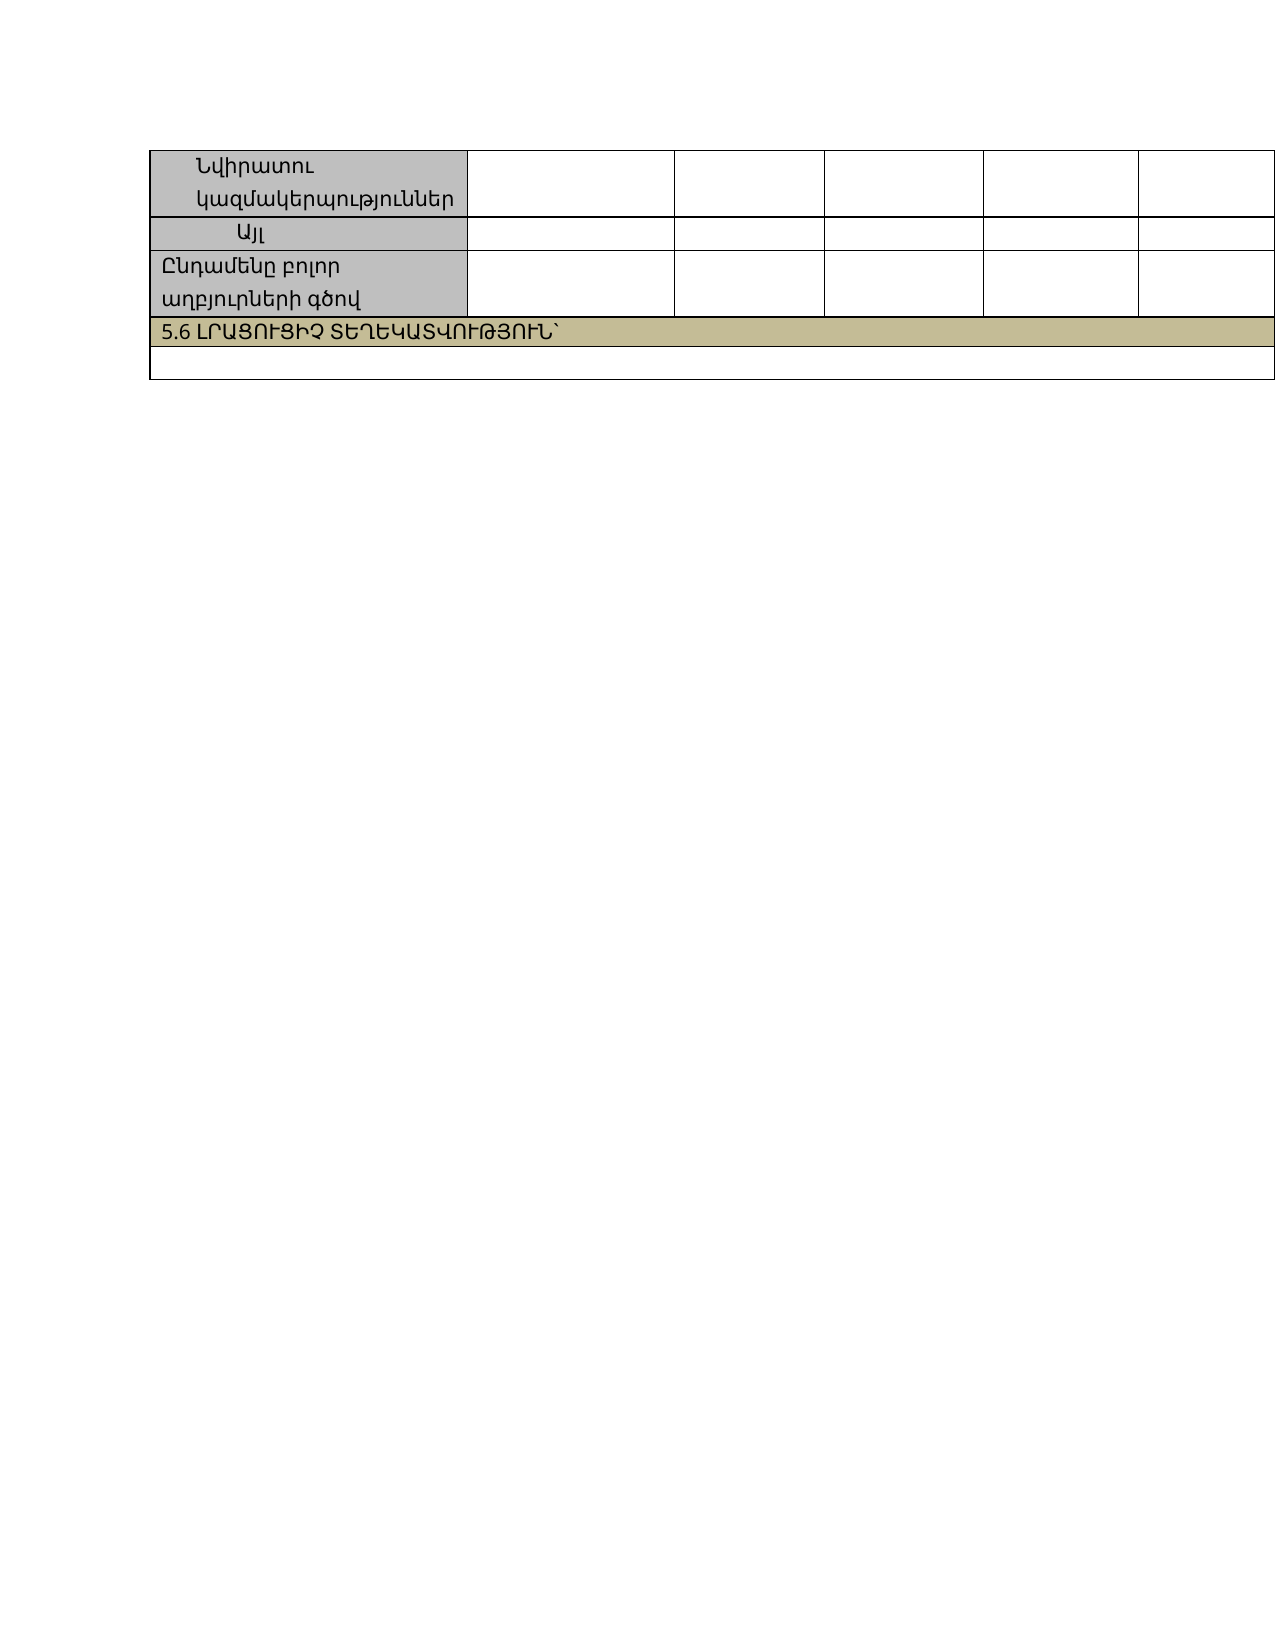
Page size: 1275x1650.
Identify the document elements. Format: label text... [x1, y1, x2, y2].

table_cell [1139, 251, 1274, 316]
table_cell [825, 251, 983, 316]
table_cell [675, 218, 824, 250]
table_cell [675, 151, 824, 216]
table_cell [675, 251, 824, 316]
table_cell [1139, 218, 1274, 250]
table_cell [468, 251, 674, 316]
table_cell [468, 151, 674, 216]
table_cell Ընդամենը բոլոր աղբյուրների գծով [151, 251, 467, 316]
table_cell [984, 151, 1138, 216]
table_cell [1139, 151, 1274, 216]
table_cell [984, 251, 1138, 316]
table_cell [151, 347, 1274, 379]
table_cell [984, 218, 1138, 250]
table_cell [468, 218, 674, 250]
table_cell 5.6 ԼՐԱՑՈՒՑԻՉ ՏԵՂԵԿԱՏՎՈՒԹՅՈՒՆ` [151, 318, 1274, 346]
table_cell [825, 218, 983, 250]
table_cell Նվիրատու կազմակերպություններ [151, 151, 467, 216]
table_cell Այլ [151, 218, 467, 250]
table_cell [825, 151, 983, 216]
